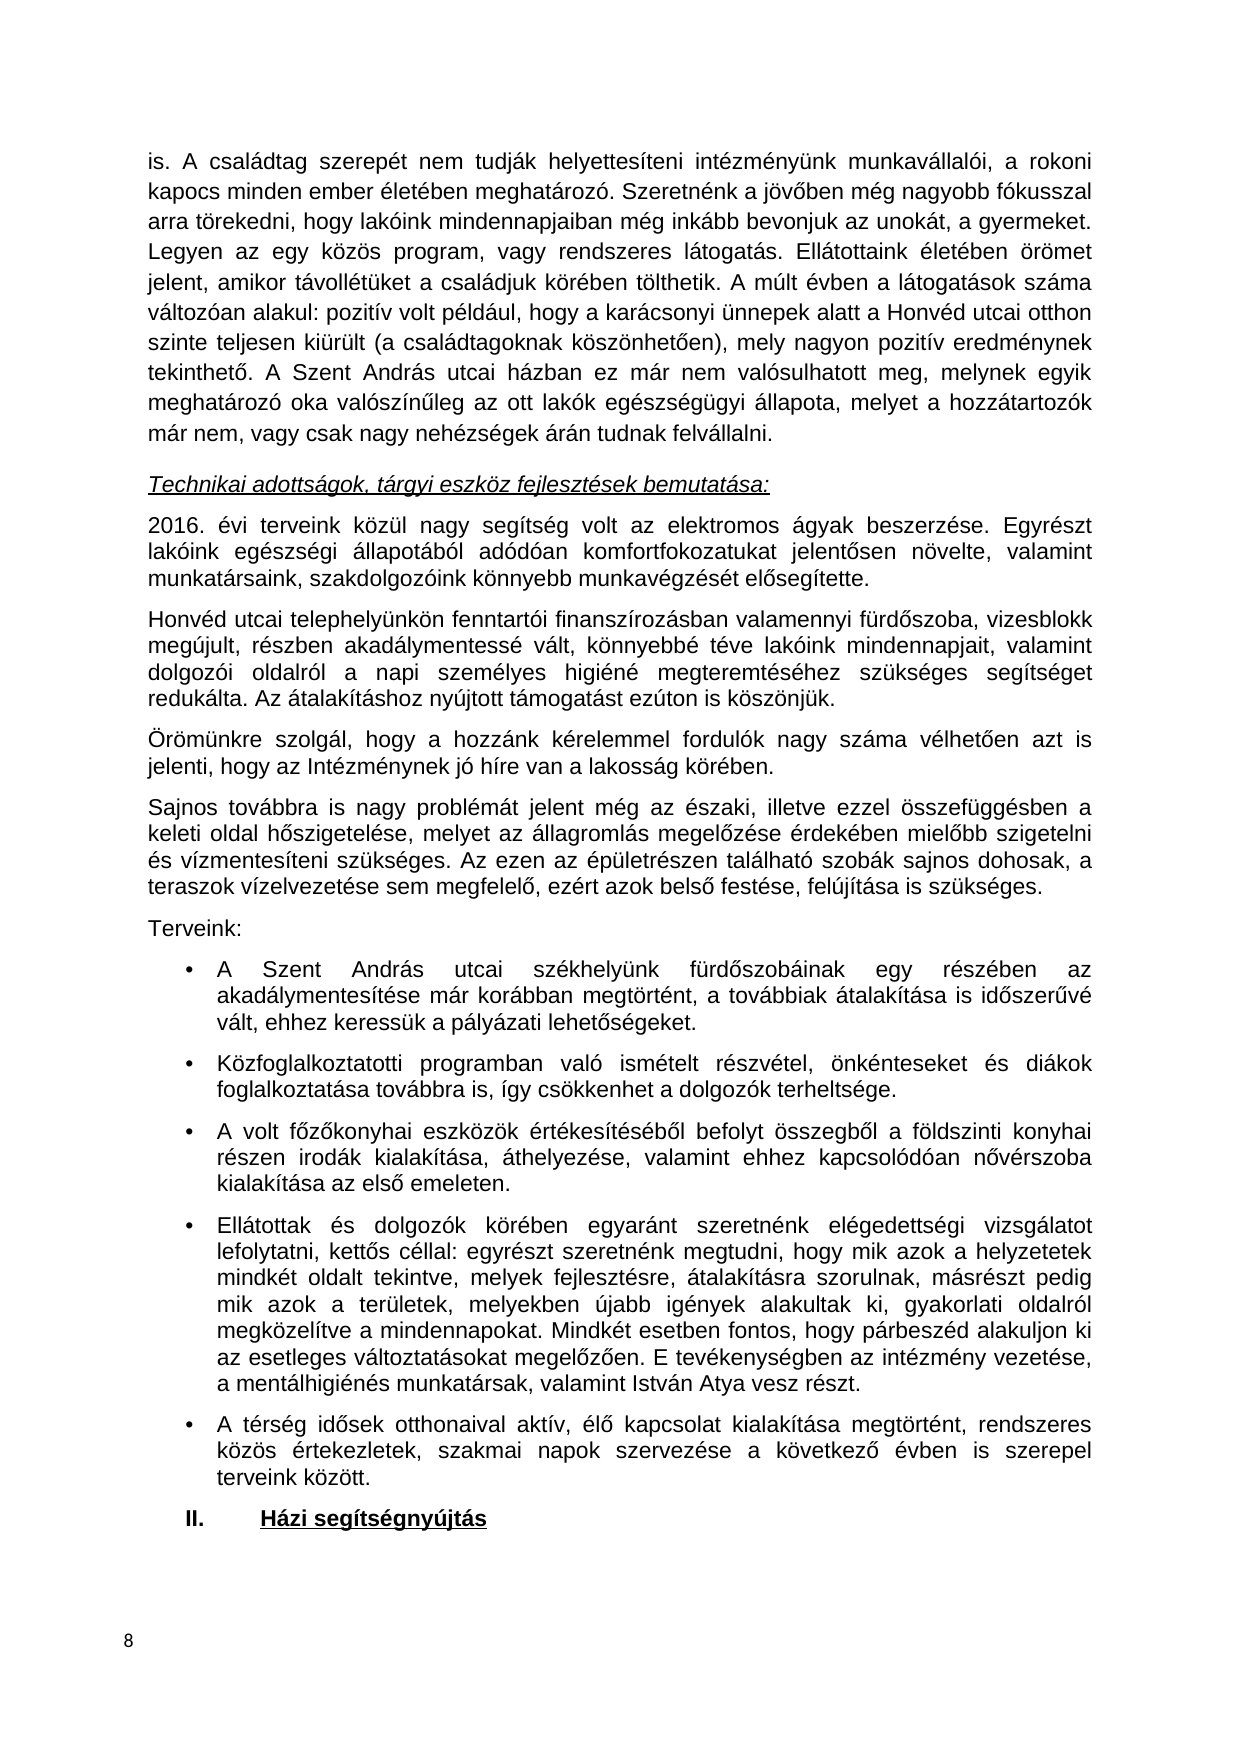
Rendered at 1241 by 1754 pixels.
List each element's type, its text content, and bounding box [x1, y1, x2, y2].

text 2016. évi terveink közül nagy segítség volt az elektromos ágyak beszerzése. Egyrészt lakóink egészségi állapotából adódóan komfortfokozatukat jelentősen növelte, valamint munkatársaink, szakdolgozóink könnyebb munkavégzését elősegítette. [148, 512, 1093, 591]
list A térség idősek otthonaival aktív, élő kapcsolat kialakítása megtörtént, rendszeres közös értekezletek, szakmai napok szervezése a következő évben is szerepel terveink között. [185, 1411, 1093, 1490]
text Honvéd utcai telephelyünkön fenntartói finanszírozásban valamennyi fürdőszoba, vizesblokk megújult, részben akadálymentessé vált, könnyebbé téve lakóink mindennapjait, valamint dolgozói oldalról a napi személyes higiéné megteremtéséhez szükséges segítséget redukálta. Az átalakításhoz nyújtott támogatást ezúton is köszönjük. [148, 606, 1093, 711]
list A Szent András utcai székhelyünk fürdőszobáinak egy részében az akadálymentesítése már korábban megtörtént, a továbbiak átalakítása is időszerűvé vált, ehhez keressük a pályázati lehetőségeket. [185, 956, 1093, 1035]
text Technikai adottságok, tárgyi eszköz fejlesztések bemutatása: [148, 471, 1093, 497]
text Örömünkre szolgál, hogy a hozzánk kérelemmel fordulók nagy száma vélhetően azt is jelenti, hogy az Intézménynek jó híre van a lakosság körében. [148, 726, 1093, 779]
text Sajnos továbbra is nagy problémát jelent még az északi, illetve ezzel összefüggésben a keleti oldal hőszigetelése, melyet az állagromlás megelőzése érdekében mielőbb szigetelni és vízmentesíteni szükséges. Az ezen az épületrészen található szobák sajnos dohosak, a teraszok vízelvezetése sem megfelelő, ezért azok belső festése, felújítása is szükséges. [148, 794, 1093, 899]
list Közfoglalkoztatotti programban való ismételt részvétel, önkénteseket és diákok foglalkoztatása továbbra is, így csökkenhet a dolgozók terheltsége. [185, 1050, 1093, 1103]
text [148, 148, 1093, 446]
list A volt főzőkonyhai eszközök értékesítéséből befolyt összegből a földszinti konyhai részen irodák kialakítása, áthelyezése, valamint ehhez kapcsolódóan nővérszoba kialakítása az első emeleten. [185, 1118, 1093, 1197]
list Ellátottak és dolgozók körében egyaránt szeretnénk elégedettségi vizsgálatot lefolytatni, kettős céllal: egyrészt szeretnénk megtudni, hogy mik azok a helyzetetek mindkét oldalt tekintve, melyek fejlesztésre, átalakításra szorulnak, másrészt pedig mik azok a területek, melyekben újabb igények alakultak ki, gyakorlati oldalról megközelítve a mindennapokat. Mindkét esetben fontos, hogy párbeszéd alakuljon ki az esetleges változtatásokat megelőzően. E tevékenységben az intézmény vezetése, a mentálhigiénés munkatársak, valamint István Atya vesz részt. [185, 1212, 1093, 1396]
text Terveink: [148, 914, 1093, 941]
list Házi segítségnyújtás [185, 1505, 1093, 1532]
